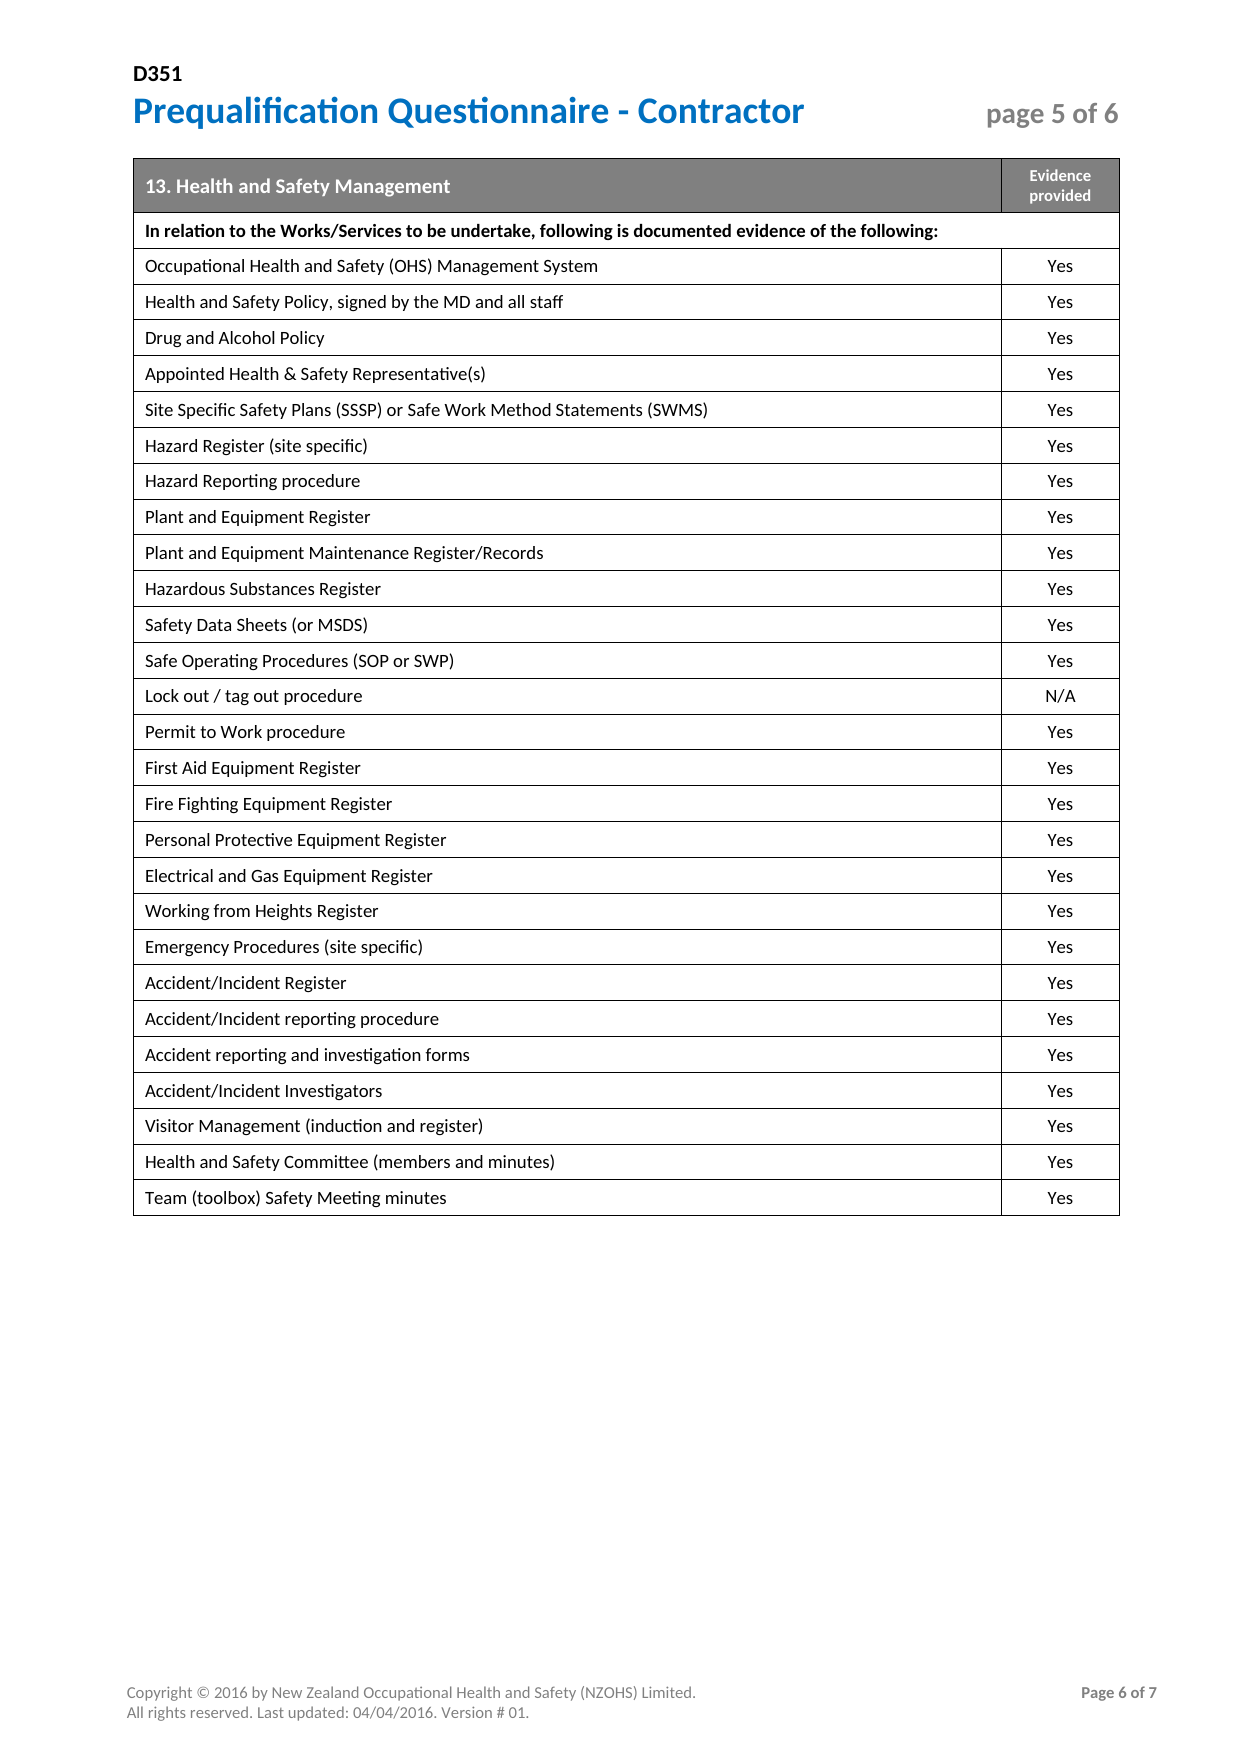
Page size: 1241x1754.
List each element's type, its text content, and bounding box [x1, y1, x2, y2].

table_cell Health and Safety Committee (members and minutes) [134, 1145, 1001, 1179]
table_cell Permit to Work procedure [134, 715, 1001, 749]
table_cell Plant and Equipment Maintenance Register/Records [134, 535, 1001, 570]
table_cell Yes [1002, 643, 1119, 678]
table_cell Plant and Equipment Register [134, 500, 1001, 534]
table_cell Yes [1002, 930, 1119, 964]
table_header 13. Health and Safety Management [134, 159, 1001, 212]
table_cell Yes [1002, 392, 1119, 427]
table_cell N/A [1002, 679, 1119, 713]
table_cell Yes [1002, 1073, 1119, 1108]
table_cell Fire Fighting Equipment Register [134, 786, 1001, 821]
table_cell Yes [1002, 894, 1119, 928]
table_cell Appointed Health & Safety Representative(s) [134, 356, 1001, 391]
table_header Evidence provided [1002, 159, 1119, 212]
table_cell Lock out / tag out procedure [134, 679, 1001, 713]
table_cell Yes [1002, 858, 1119, 893]
table_cell Hazard Register (site specific) [134, 428, 1001, 463]
table_cell Emergency Procedures (site specific) [134, 930, 1001, 964]
table_cell Team (toolbox) Safety Meeting minutes [134, 1180, 1001, 1215]
table_cell Yes [1002, 965, 1119, 1000]
table_cell Hazard Reporting procedure [134, 464, 1001, 498]
table_cell Health and Safety Policy, signed by the MD and all staff [134, 285, 1001, 319]
table_cell Accident/Incident reporting procedure [134, 1001, 1001, 1036]
table_cell Yes [1002, 750, 1119, 785]
table_cell First Aid Equipment Register [134, 750, 1001, 785]
table_cell Yes [1002, 1001, 1119, 1036]
table_cell Safety Data Sheets (or MSDS) [134, 607, 1001, 642]
table_cell Yes [1002, 535, 1119, 570]
text D351 [133, 59, 1124, 87]
table_cell Drug and Alcohol Policy [134, 320, 1001, 355]
table_cell In relation to the Works/Services to be undertake, following is documented evidence of the following: [134, 213, 1119, 248]
table_cell Yes [1002, 822, 1119, 857]
table_cell Yes [1002, 249, 1119, 283]
table_cell Yes [1002, 1037, 1119, 1072]
table_cell Hazardous Substances Register [134, 571, 1001, 606]
table_cell Accident reporting and investigation forms [134, 1037, 1001, 1072]
table_cell Yes [1002, 1180, 1119, 1215]
table_cell Yes [1002, 715, 1119, 749]
table_cell Yes [1002, 1109, 1119, 1143]
table_cell Safe Operating Procedures (SOP or SWP) [134, 643, 1001, 678]
table_cell Yes [1002, 571, 1119, 606]
table_cell Yes [1002, 500, 1119, 534]
table_cell Yes [1002, 428, 1119, 463]
table_cell Yes [1002, 1145, 1119, 1179]
table_cell Accident/Incident Register [134, 965, 1001, 1000]
table_cell Yes [1002, 607, 1119, 642]
table_cell Yes [1002, 464, 1119, 498]
table_cell Site Specific Safety Plans (SSSP) or Safe Work Method Statements (SWMS) [134, 392, 1001, 427]
table_cell Yes [1002, 320, 1119, 355]
table_cell Yes [1002, 356, 1119, 391]
table_cell Working from Heights Register [134, 894, 1001, 928]
table_cell Personal Protective Equipment Register [134, 822, 1001, 857]
table_cell Electrical and Gas Equipment Register [134, 858, 1001, 893]
table_cell Yes [1002, 285, 1119, 319]
text Prequalification Questionnaire - Contractor page 5 of 6 [133, 87, 1122, 133]
table_cell Occupational Health and Safety (OHS) Management System [134, 249, 1001, 283]
table_cell Yes [1002, 786, 1119, 821]
table_cell Accident/Incident Investigators [134, 1073, 1001, 1108]
table_cell Visitor Management (induction and register) [134, 1109, 1001, 1143]
